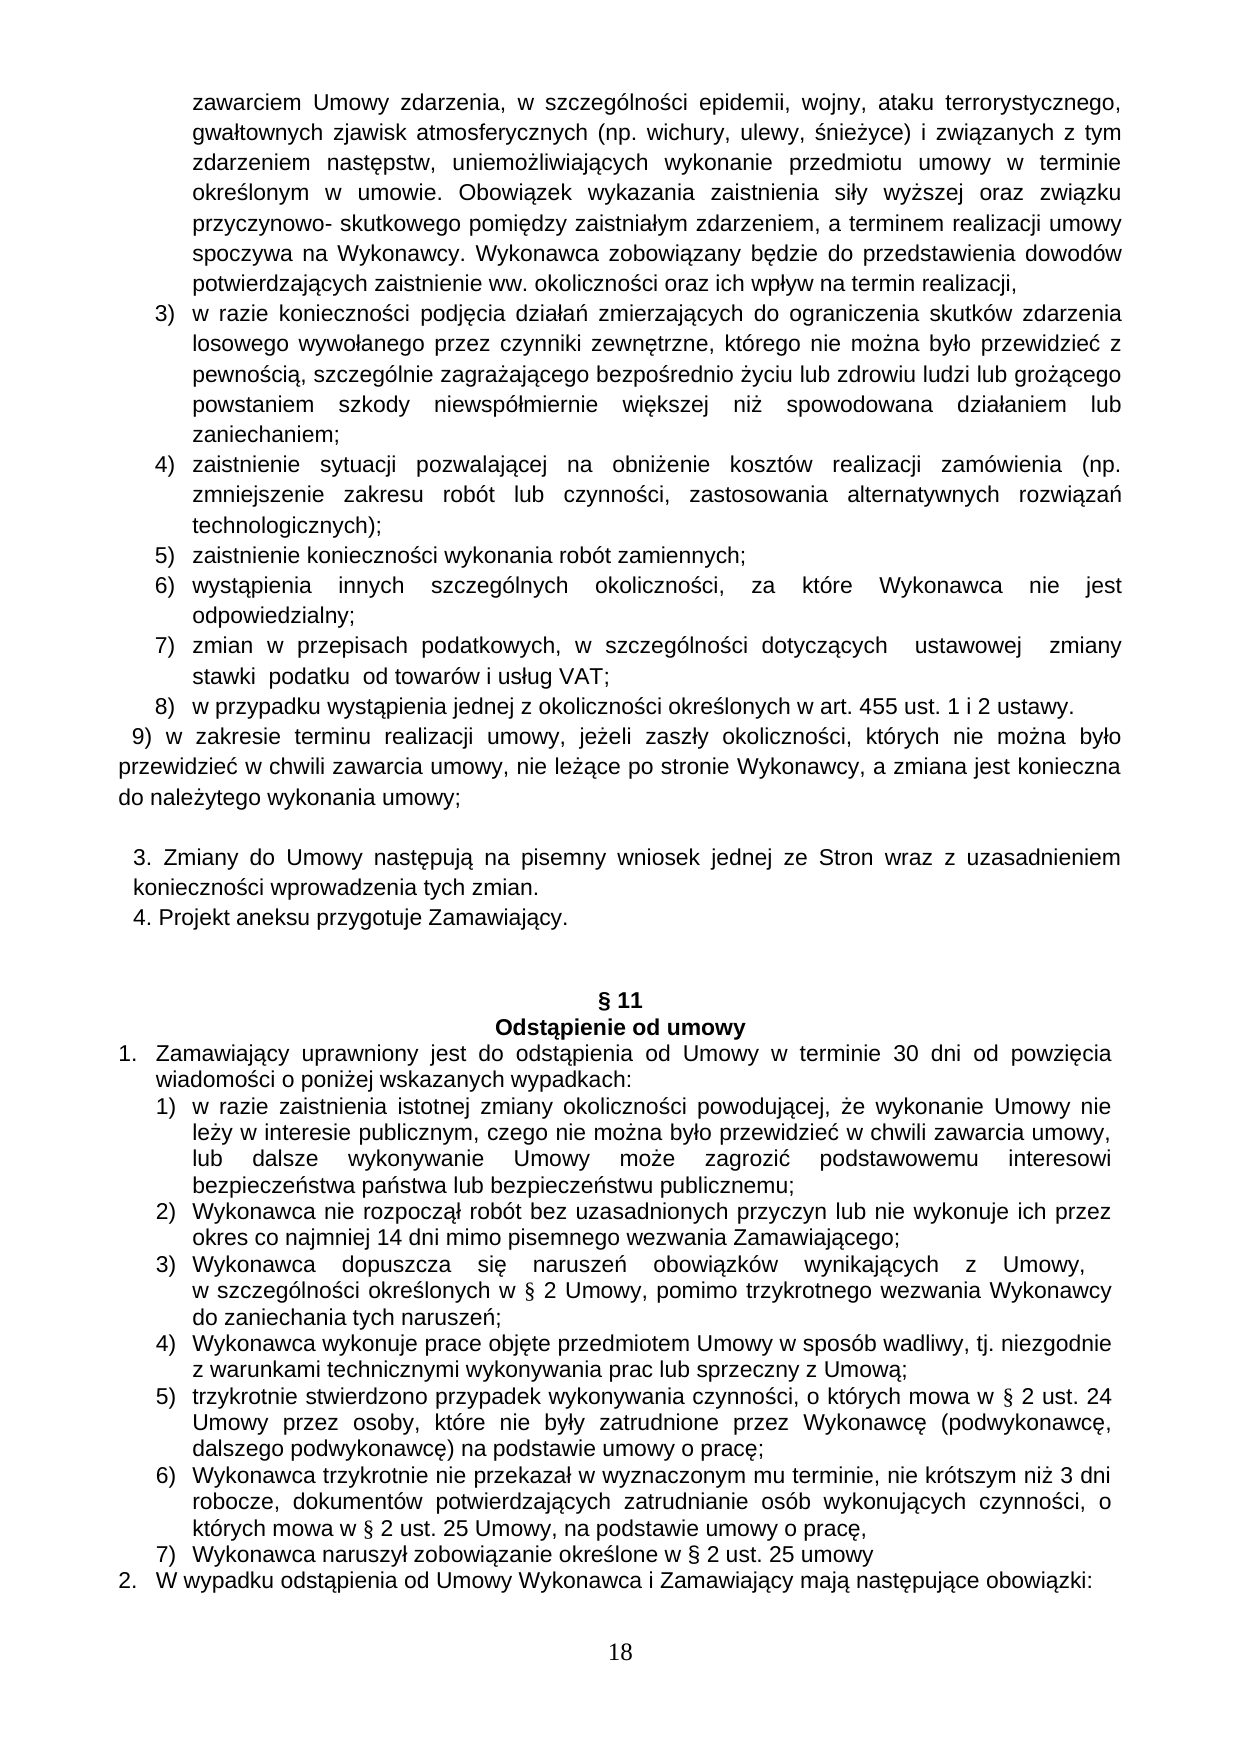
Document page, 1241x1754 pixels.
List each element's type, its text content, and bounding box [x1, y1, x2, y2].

list w razie zaistnienia istotnej zmiany okoliczności powodującej, że wykonanie Umowy nie leży w interesie publicznym, czego nie można było przewidzieć w chwili zawarcia umowy, lub dalsze wykonywanie Umowy może zagrozić podstawowemu interesowi bezpieczeństwa państwa lub bezpieczeństwu publicznemu; [156, 1093, 1112, 1198]
text 4. Projekt aneksu przygotuje Zamawiający. [133, 904, 1122, 931]
list Wykonawca nie rozpoczął robót bez uzasadnionych przyczyn lub nie wykonuje ich przez okres co najmniej 14 dni mimo pisemnego wezwania Zamawiającego; [156, 1198, 1112, 1251]
list Wykonawca naruszył zobowiązanie określone w § 2 ust. 25 umowy [156, 1541, 1112, 1567]
list Wykonawca dopuszcza się naruszeń obowiązków wynikających z Umowy, w szczególności określonych w 2 Umowy, pomimo trzykrotnego wezwania Wykonawcy do zaniechania tych naruszeń; [156, 1251, 1112, 1330]
list w razie konieczności podjęcia działań zmierzających do ograniczenia skutków zdarzenia losowego wywołanego przez czynniki zewnętrzne, którego nie można było przewidzieć z pewnością, szczególnie zagrażającego bezpośrednio życiu lub zdrowiu ludzi lub grożącego powstaniem szkody niewspółmiernie większej niż spowodowana działaniem lub zaniechaniem; [154, 300, 1122, 447]
text 3. Zmiany do Umowy następują na pisemny wniosek jednej ze Stron wraz z uzasadnieniem konieczności wprowadzenia tych zmian. [133, 844, 1122, 900]
list trzykrotnie stwierdzono przypadek wykonywania czynności, o których mowa w 2 ust. 24 Umowy przez osoby, które nie były zatrudnione przez Wykonawcę (podwykonawcę, dalszego podwykonawcę) na podstawie umowy o pracę; [156, 1383, 1112, 1462]
list w przypadku wystąpienia jednej z okoliczności określonych w art. 455 ust. 1 i 2 ustawy. [154, 693, 1122, 719]
list wystąpienia innych szczególnych okoliczności, za które Wykonawca nie jest odpowiedzialny; [154, 572, 1122, 628]
list Wykonawca trzykrotnie nie przekazał w wyznaczonym mu terminie, nie krótszym niż 3 dni robocze, dokumentów potwierdzających zatrudnianie osób wykonujących czynności, o których mowa w 2 ust. 25 Umowy, na podstawie umowy o pracę, [156, 1462, 1112, 1541]
list W wypadku odstąpienia od Umowy Wykonawca i Zamawiający mają następujące obowiązki: [118, 1567, 1112, 1594]
text 9) w zakresie terminu realizacji umowy, jeżeli zaszły okoliczności, których nie można było przewidzieć w chwili zawarcia umowy, nie leżące po stronie Wykonawcy, a zmiana jest konieczna do należytego wykonania umowy; [118, 723, 1122, 810]
list zmian w przepisach podatkowych, w szczególności dotyczących ustawowej zmiany stawki podatku od towarów i usług VAT; [154, 632, 1122, 689]
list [154, 89, 1122, 296]
list Wykonawca wykonuje prace objęte przedmiotem Umowy w sposób wadliwy, tj. niezgodnie z warunkami technicznymi wykonywania prac lub sprzeczny z Umową; [156, 1330, 1112, 1383]
list zaistnienie konieczności wykonania robót zamiennych; [154, 542, 1122, 568]
list Zamawiający uprawniony jest do odstąpienia od Umowy w terminie 30 dni od powzięcia wiadomości o poniżej wskazanych wypadkach: [118, 1040, 1112, 1093]
text § 11 [118, 987, 1122, 1013]
text Odstąpienie od umowy [118, 1013, 1122, 1040]
list zaistnienie sytuacji pozwalającej na obniżenie kosztów realizacji zamówienia (np. zmniejszenie zakresu robót lub czynności, zastosowania alternatywnych rozwiązań technologicznych); [154, 451, 1122, 538]
